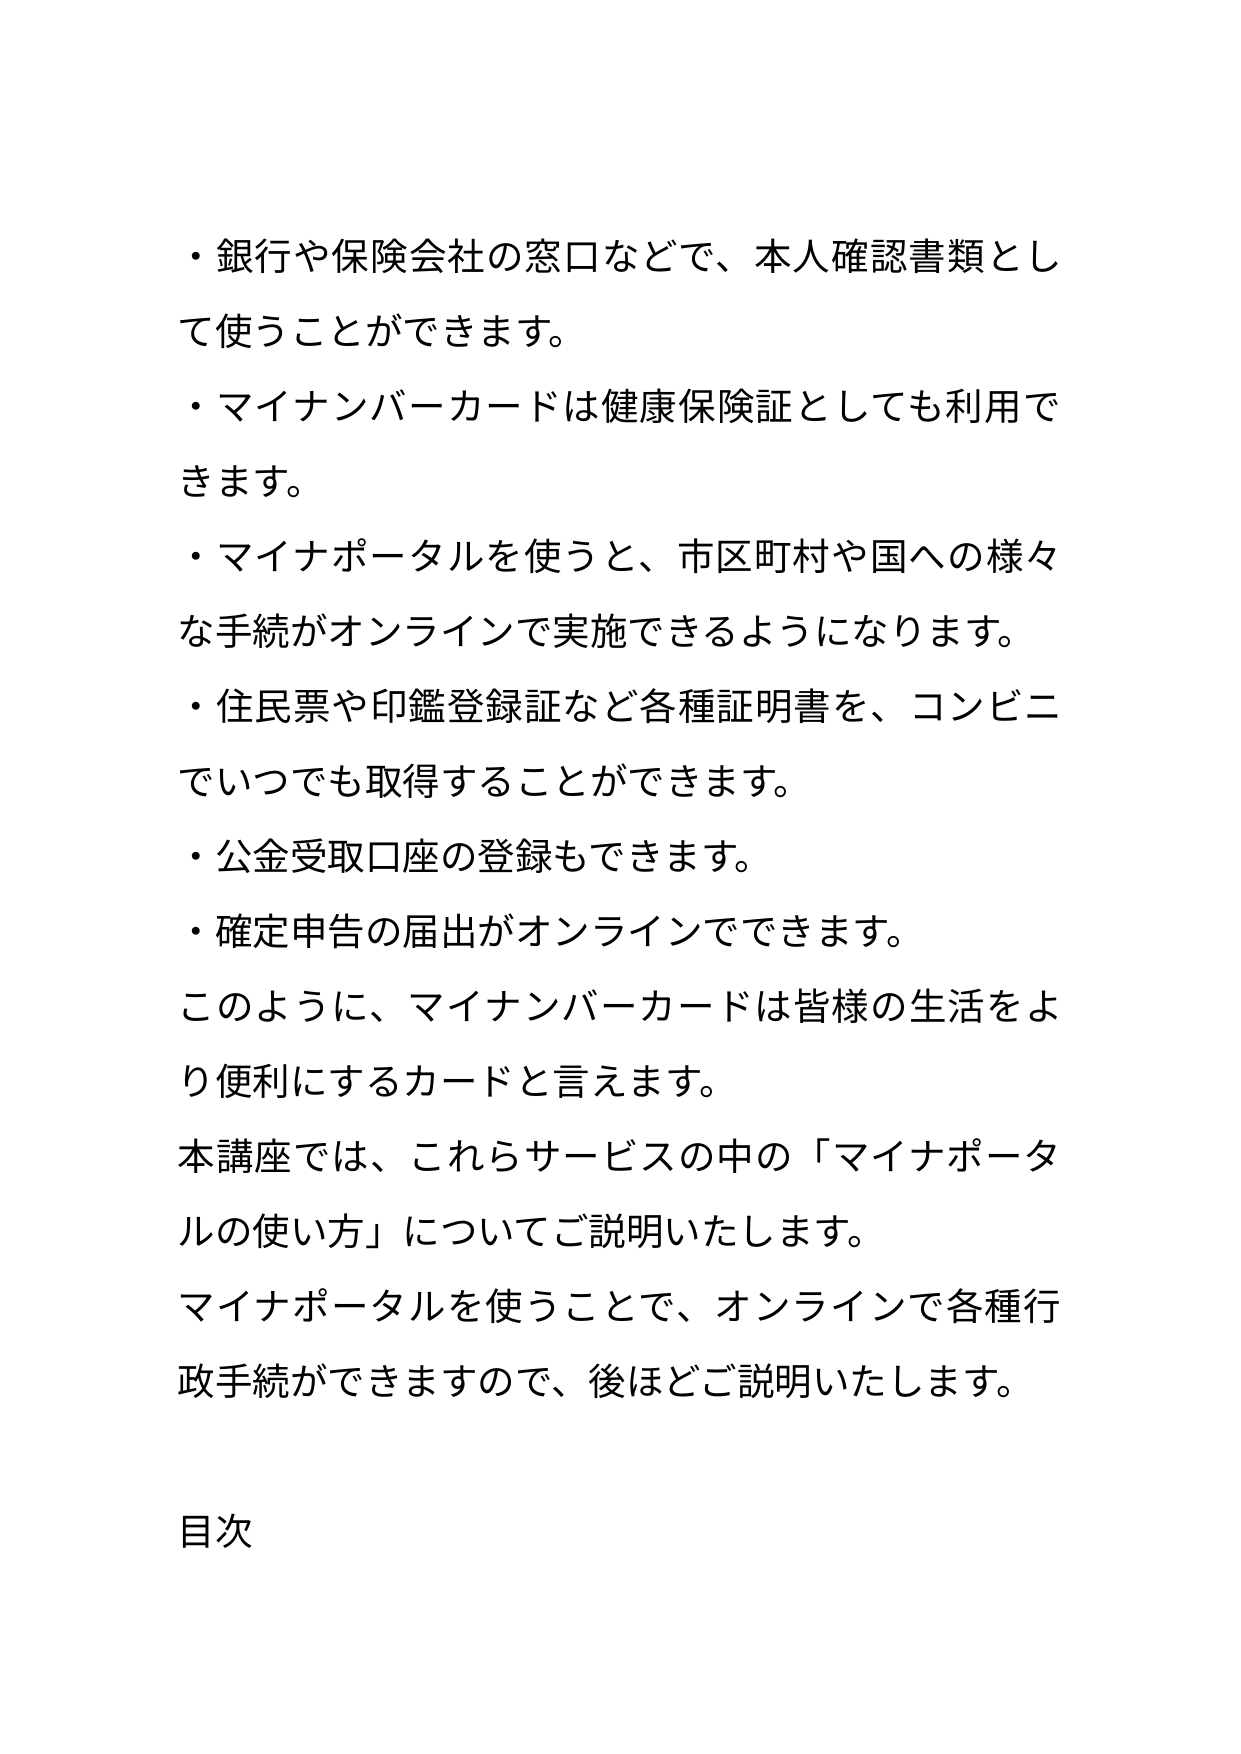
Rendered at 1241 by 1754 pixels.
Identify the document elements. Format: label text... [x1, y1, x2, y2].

text 目次 [177, 1492, 1063, 1567]
text ・公金受取口座の登録もできます。 [177, 817, 1063, 892]
text ・銀行や保険会社の窓口などで、本人確認書類として使うことができます。 [177, 217, 1063, 367]
text ・住民票や印鑑登録証など各種証明書を、コンビニでいつでも取得することができます。 [177, 667, 1063, 817]
text ・マイナンバーカードは健康保険証としても利用できます。 [177, 367, 1063, 517]
text 本講座では、これらサービスの中の「マイナポータルの使い方」についてご説明いたします。 [177, 1117, 1063, 1267]
text ・マイナポータルを使うと、市区町村や国への様々な手続がオンラインで実施できるようになります。 [177, 517, 1063, 667]
text マイナポータルを使うことで、オンラインで各種行政手続ができますので、後ほどご説明いたします。 [177, 1267, 1063, 1417]
text ・確定申告の届出がオンラインでできます。 [177, 892, 1063, 967]
text このように、マイナンバーカードは皆様の生活をより便利にするカードと言えます。 [177, 967, 1063, 1117]
